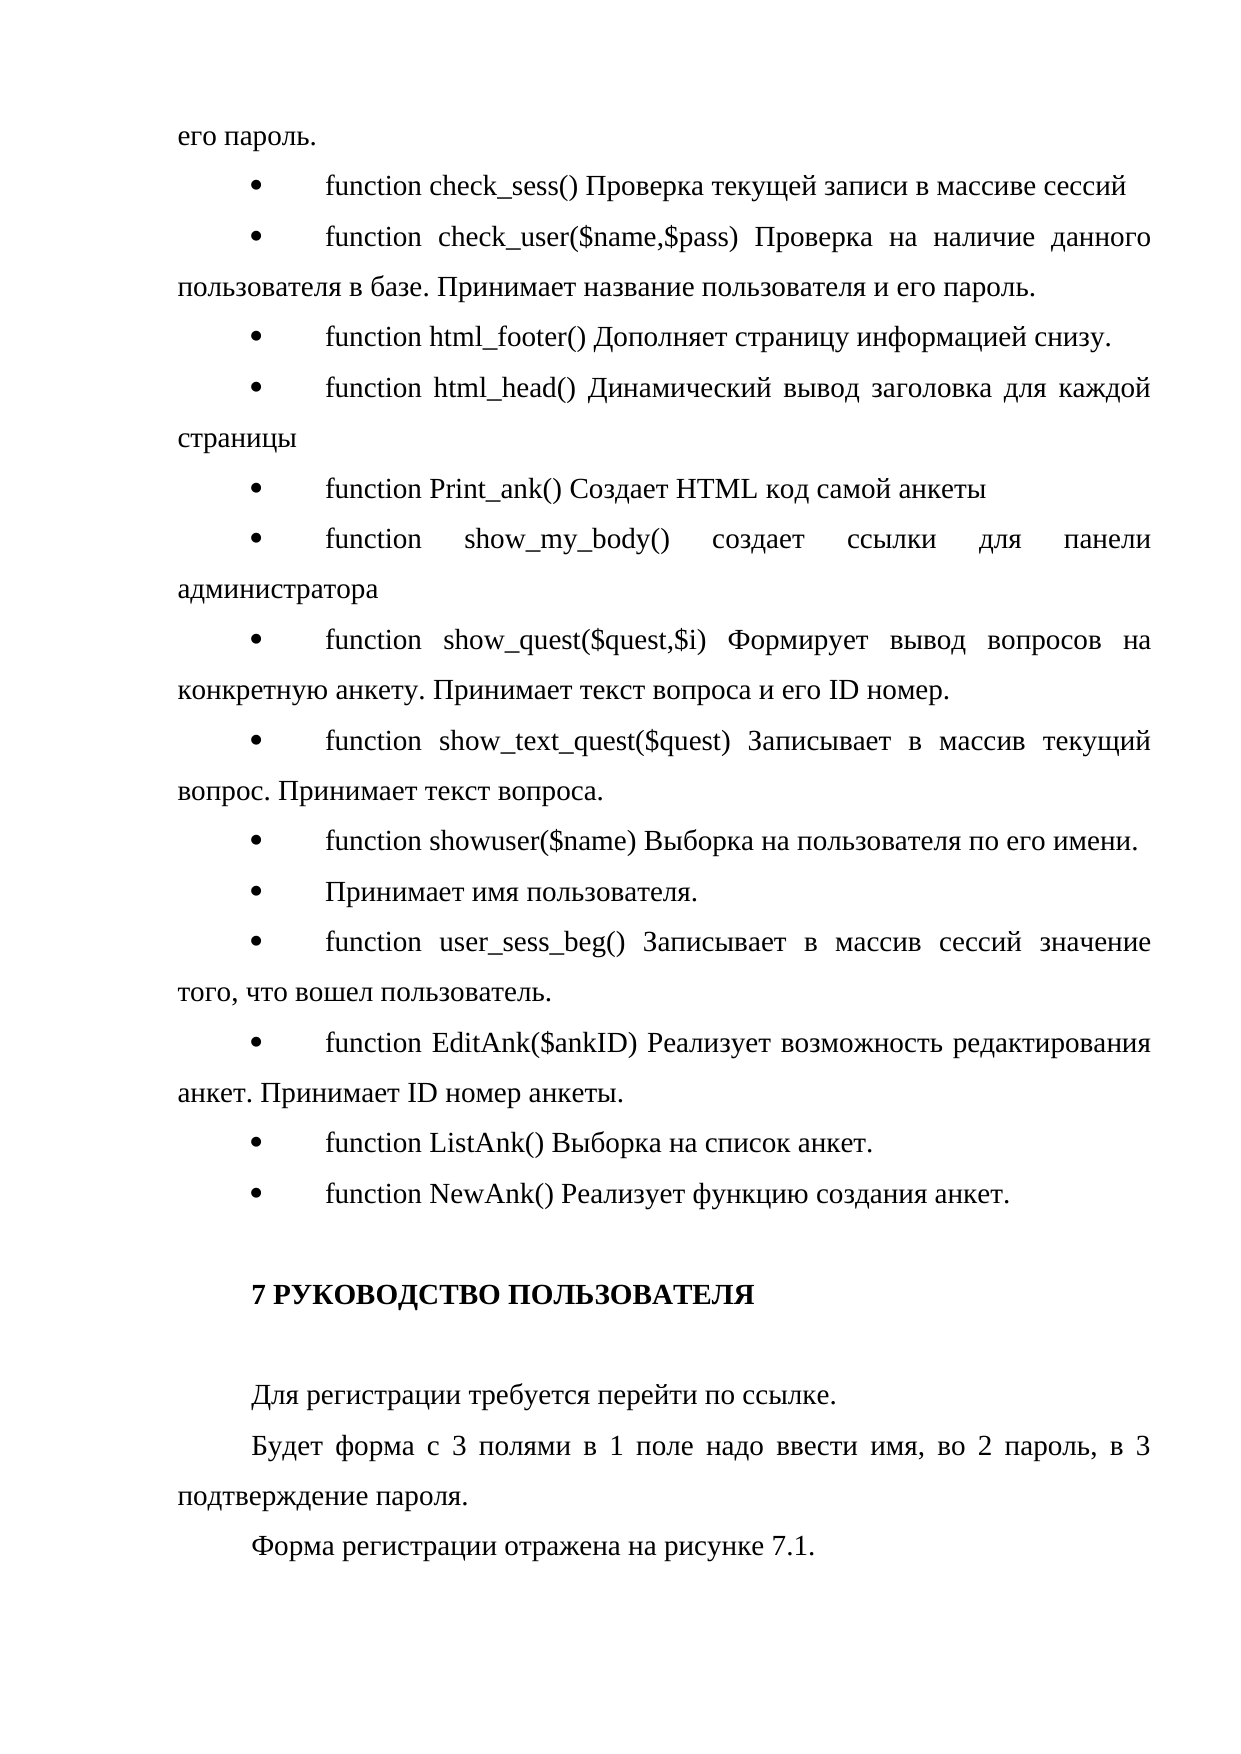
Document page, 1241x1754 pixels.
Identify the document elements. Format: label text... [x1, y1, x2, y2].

text Для регистрации требуется перейти по ссылке. [177, 1377, 1152, 1411]
list function showuser($name) Выборка на пользователя по его имени. [177, 823, 1152, 857]
text Будет форма с 3 полями в 1 поле надо ввести имя, во 2 пароль, в 3 подтверждение пароля. [177, 1428, 1152, 1512]
subtitle 7 Руководство пользователя [177, 1277, 1152, 1310]
list function show_text_quest($quest) Записывает в массив текущий вопрос. Принимает текст вопроса. [177, 723, 1152, 807]
list function html_footer() Дополняет страницу информацией снизу. [177, 319, 1152, 353]
list function EditAnk($ankID) Реализует возможность редактирования анкет. Принимает ID номер анкеты. [177, 1025, 1152, 1109]
list function show_my_body() создает ссылки для панели администратора [177, 521, 1152, 605]
list function user_sess_beg() Записывает в массив сессий значение того, что вошел пользователь. [177, 924, 1152, 1008]
list Принимает имя пользователя. [177, 874, 1152, 907]
text Форма регистрации отражена на рисунке 7.1. [177, 1528, 1152, 1562]
list function check_sess() Проверка текущей записи в массиве сессий [177, 168, 1152, 202]
list function Print_ank() Создает HTML код самой анкеты [177, 471, 1152, 504]
list function show_quest($quest,$i) Формирует вывод вопросов на конкретную анкету. Принимает текст вопроса и его ID номер. [177, 622, 1152, 706]
list function ListAnk() Выборка на список анкет. [177, 1126, 1152, 1159]
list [177, 118, 1152, 152]
list function check_user($name,$pass) Проверка на наличие данного пользователя в базе. Принимает название пользователя и его пароль. [177, 219, 1152, 303]
list function html_head() Динамический вывод заголовка для каждой страницы [177, 370, 1152, 454]
list function NewAnk() Реализует функцию создания анкет. [177, 1176, 1152, 1210]
